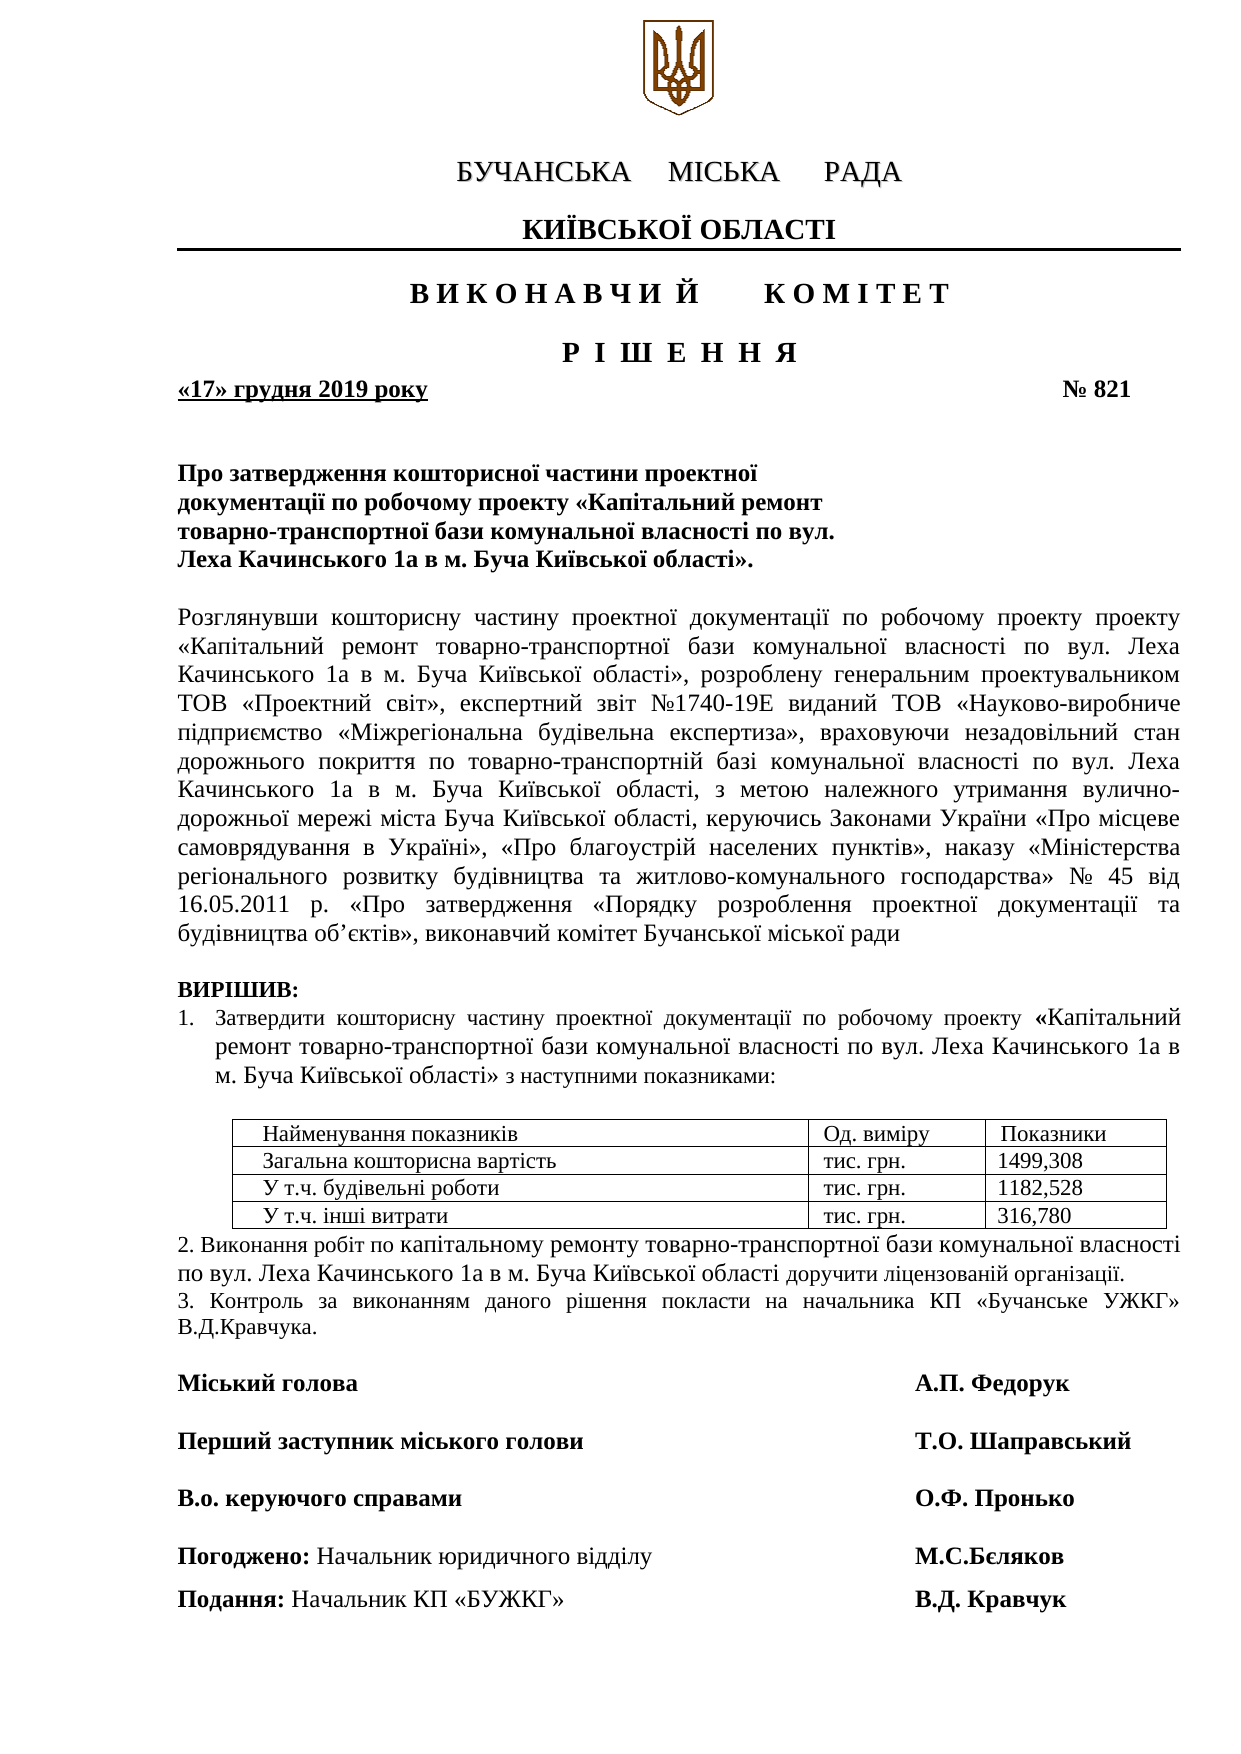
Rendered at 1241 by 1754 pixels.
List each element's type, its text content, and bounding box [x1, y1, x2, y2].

text 3. Контроль за виконанням даного рішення покласти на начальника КП «Бучанське УЖКГ» В.Д.Кравчука. [177, 1287, 1181, 1339]
table_cell У т.ч. будівельні роботи [233, 1175, 808, 1201]
table_cell Загальна кошторисна вартість [233, 1147, 808, 1173]
subtitle В И К О Н А В Ч И Й К О М І Т Е Т [177, 276, 1181, 310]
text «17» грудня 2019 року № 821 [177, 374, 1181, 403]
text Подання: Начальник КП «БУЖКГ» В.Д. Кравчук [177, 1584, 1181, 1613]
text БУЧАНСЬКА МІСЬКА РАДА [177, 154, 1181, 187]
table_cell 1499,308 [986, 1147, 1166, 1173]
list Затвердити кошторисну частину проектної документації по робочому проекту «Капітальний ремонт товарно-транспортної бази комунальної власності по вул. Леха Качинського 1а в м. Буча Київської області» з наступними показниками: [177, 1002, 1181, 1088]
table_cell 316,780 [986, 1202, 1166, 1228]
table_cell 1182,528 [986, 1175, 1166, 1201]
subtitle КИЇВСЬКОЇ ОБЛАСТІ [177, 212, 1181, 248]
table_cell тис. грн. [809, 1202, 985, 1228]
text Про затвердження кошторисної частини проектної документації по робочому проекту «Капітальний ремонт товарно-транспортної бази комунальної власності по вул. Леха Качинського 1а в м. Буча Київської області». [177, 458, 886, 573]
text Розглянувши кошторисну частину проектної документації по робочому проекту проекту «Капітальний ремонт товарно-транспортної бази комунальної власності по вул. Леха Качинського 1а в м. Буча Київської області», розроблену генеральним проектувальником ТОВ «Проектний світ», експертний звіт №1740-19Е виданий ТОВ «Науково-виробниче підприємство «Міжрегіональна будівельна експертиза», враховуючи незадовільний стан дорожнього покриття по товарно-транспортній базі комунальної власності по вул. Леха Качинського 1а в м. Буча Київської області, з метою належного утримання вулично-дорожньої мережі міста Буча Київської області, керуючись Законами України «Про місцеве самоврядування в Україні», «Про благоустрій населених пунктів», наказу «Міністерства регіонального розвитку будівництва та житлово-комунального господарства» № 45 від 16.05.2011 р. «Про затвердження «Порядку розроблення проектної документації та будівництва об’єктів», виконавчий комітет Бучанської міської ради [177, 602, 1181, 947]
text ВИРІШИВ: [177, 976, 1181, 1002]
table_header Найменування показників [233, 1120, 808, 1146]
table_header Показники [986, 1120, 1166, 1146]
table_cell тис. грн. [809, 1147, 985, 1173]
subtitle Р І Ш Е Н Н Я [177, 335, 1181, 368]
text Погоджено: Начальник юридичного відділу М.С.Бєляков [177, 1541, 1181, 1569]
text Перший заступник міського голови Т.О. Шаправський [177, 1426, 1181, 1454]
table_cell У т.ч. інші витрати [233, 1202, 808, 1228]
text 2. Виконання робіт по капітальному ремонту товарно-транспортної бази комунальної власності по вул. Леха Качинського 1а в м. Буча Київської області доручити ліцензованій організації. [177, 1229, 1181, 1287]
table_header Од. виміру [809, 1120, 985, 1146]
table_cell тис. грн. [809, 1175, 985, 1201]
picture [636, 14, 721, 121]
text В.о. керуючого справами О.Ф. Пронько [177, 1483, 1181, 1512]
text Міський голова А.П. Федорук [177, 1368, 1181, 1397]
